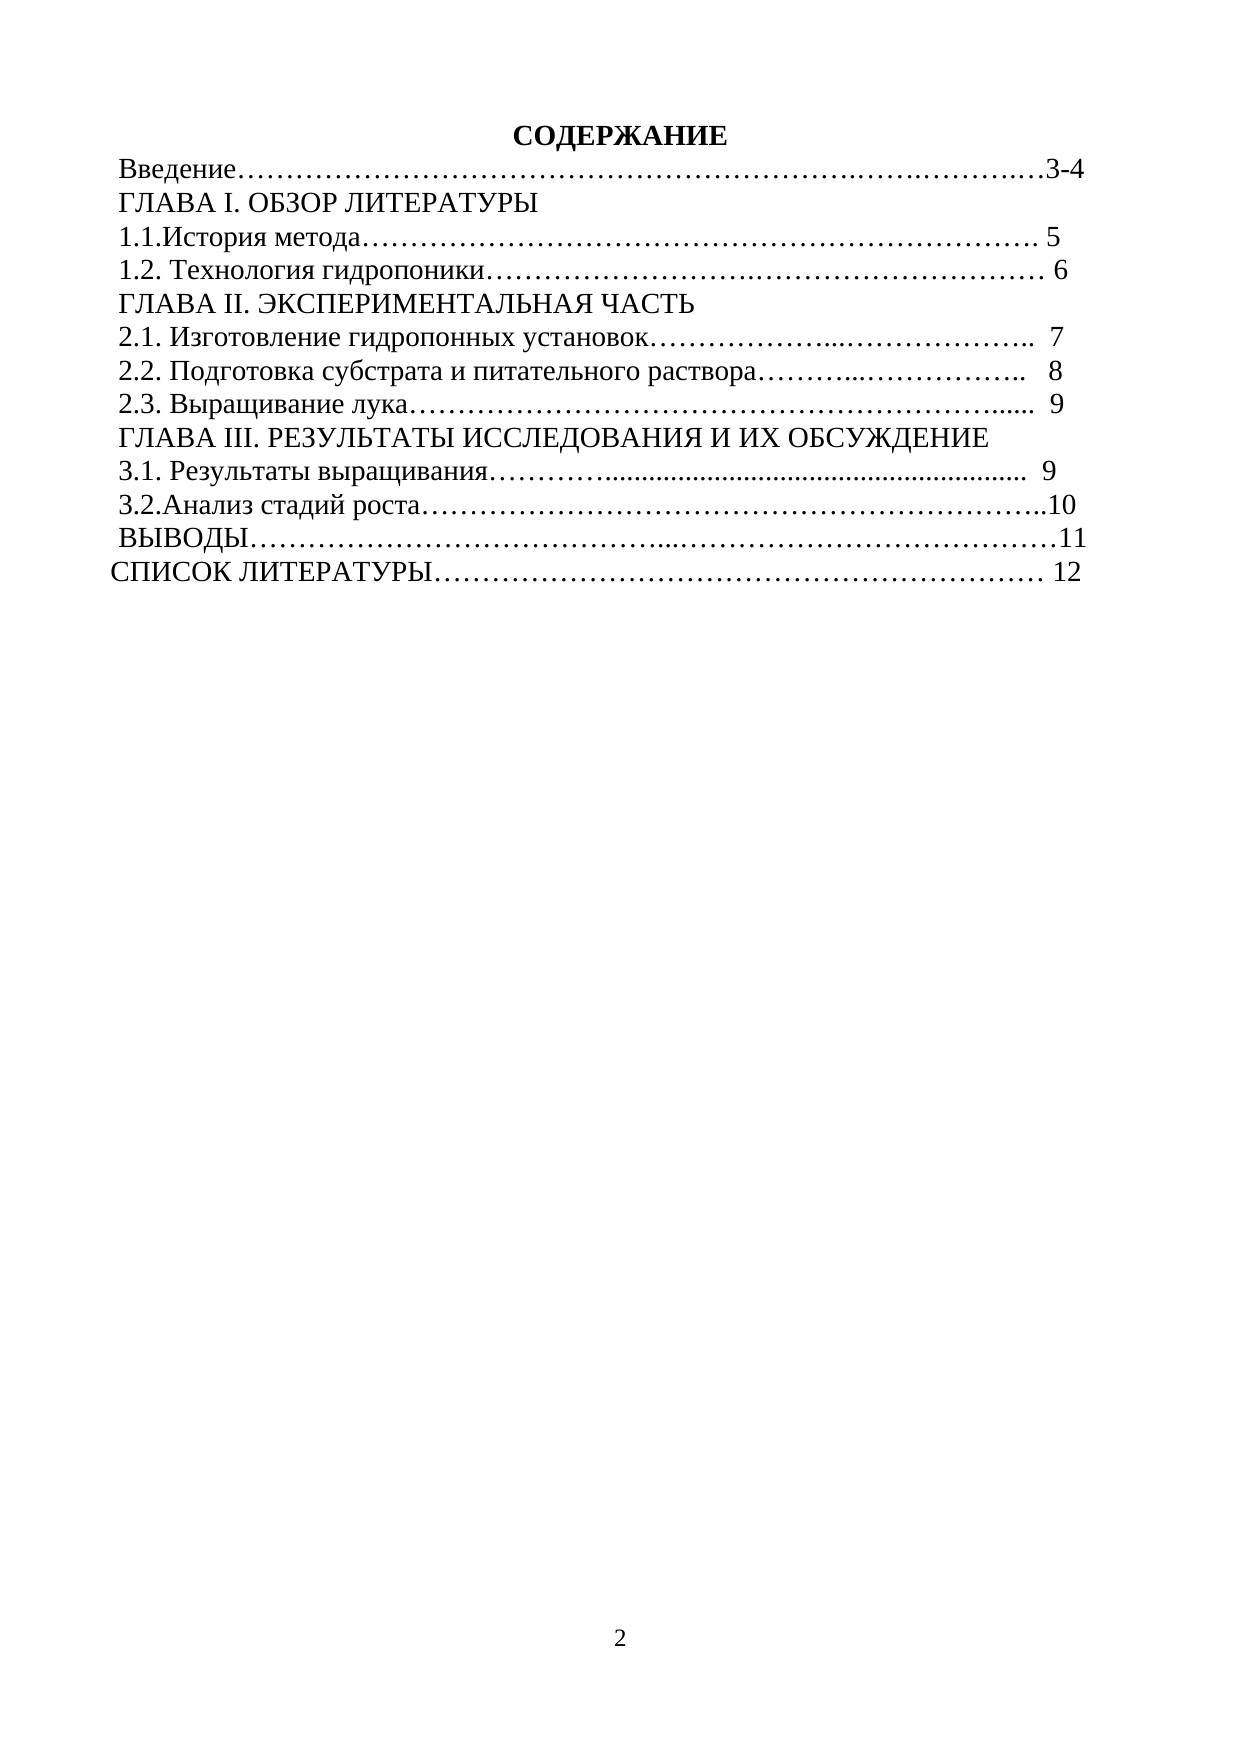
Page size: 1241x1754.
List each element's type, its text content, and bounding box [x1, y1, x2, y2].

text 2.2. Подготовка субстрата и питательного раствора………...…………….. 8 [118, 353, 1122, 386]
text 2.3. Выращивание лука……………………………………………………...... 9 [118, 386, 1122, 420]
text 3.1. Результаты выращивания………….......................................................... 9 [118, 453, 1122, 487]
text ГЛАВА III. РЕЗУЛЬТАТЫ ИССЛЕДОВАНИЯ И ИХ ОБСУЖДЕНИЕ [118, 420, 1122, 453]
text Введение……………………………………………………….…….……….…3-4 [118, 152, 1122, 185]
text 2.1. Изготовление гидропонных установок………………...……………….. 7 [118, 319, 1122, 353]
text СПИСОК ЛИТЕРАТУРЫ……………………………………………………… 12 [59, 554, 1122, 588]
text 1.2. Технология гидропоники……………………….………………………… 6 [118, 252, 1122, 286]
text 3.2.Анализ стадий роста………………………………………………………..10 [118, 487, 1122, 521]
text 1.1.История метода……………………………………………………………. 5 [118, 219, 1122, 252]
text ГЛАВА II. ЭКСПЕРИМЕНТАЛЬНАЯ ЧАСТЬ [118, 286, 1122, 319]
text ГЛАВА I. ОБЗОР ЛИТЕРАТУРЫ [118, 185, 1122, 219]
text ВЫВОДЫ……………………………………...…………………………………11 [118, 521, 1122, 554]
text СОДЕРЖАНИЕ [118, 118, 1122, 152]
